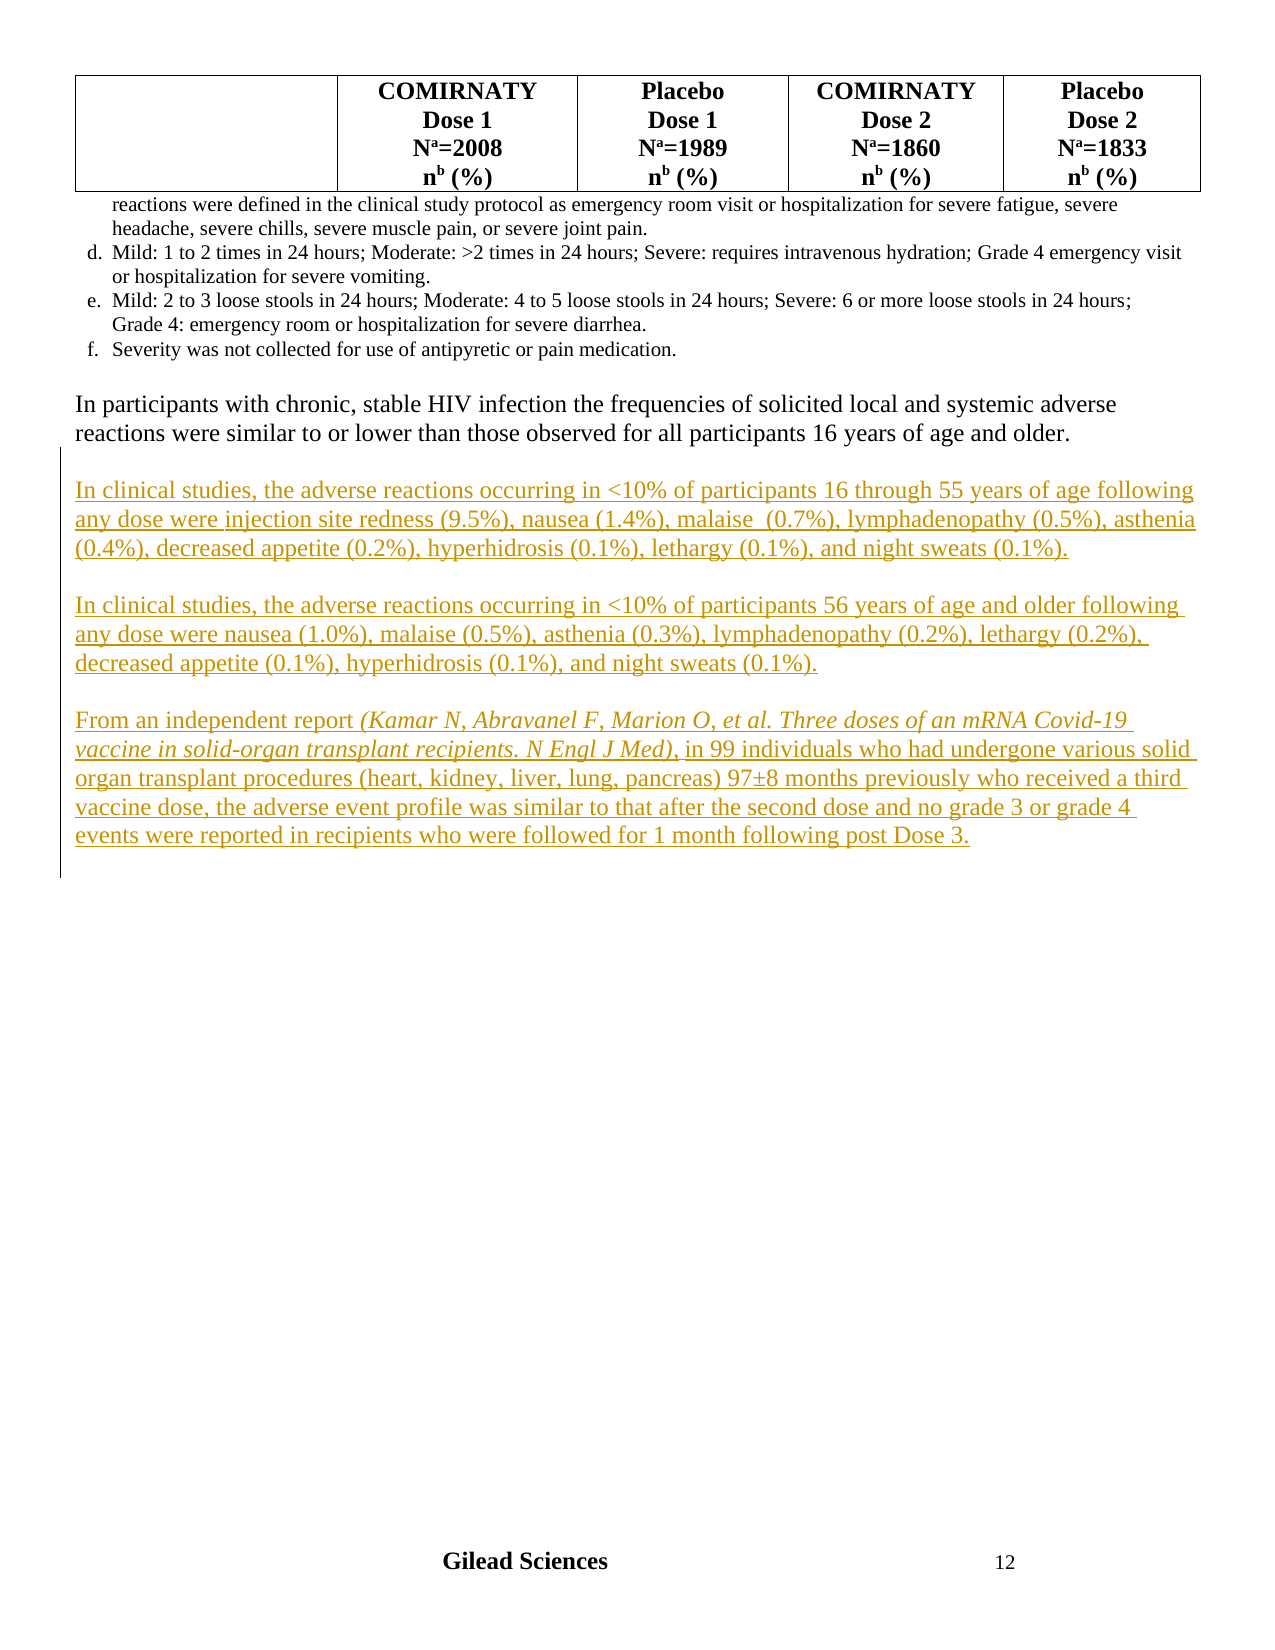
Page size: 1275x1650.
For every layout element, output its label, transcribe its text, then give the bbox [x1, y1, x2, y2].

text In participants with chronic, stable HIV infection the frequencies of solicited local and systemic adverse reactions were similar to or lower than those observed for all participants 16 years of age and older. [75, 389, 1200, 447]
table_header Placebo Dose 2 Na=1833 nb (%) [1004, 76, 1200, 191]
table_header [76, 76, 337, 191]
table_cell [76, 192, 1201, 361]
table_header COMIRNATY Dose 2 Na=1860 nb (%) [789, 76, 1003, 191]
table_header COMIRNATY Dose 1 Na=2008 nb (%) [338, 76, 577, 191]
table_header Placebo Dose 1 Na=1989 nb (%) [578, 76, 788, 191]
